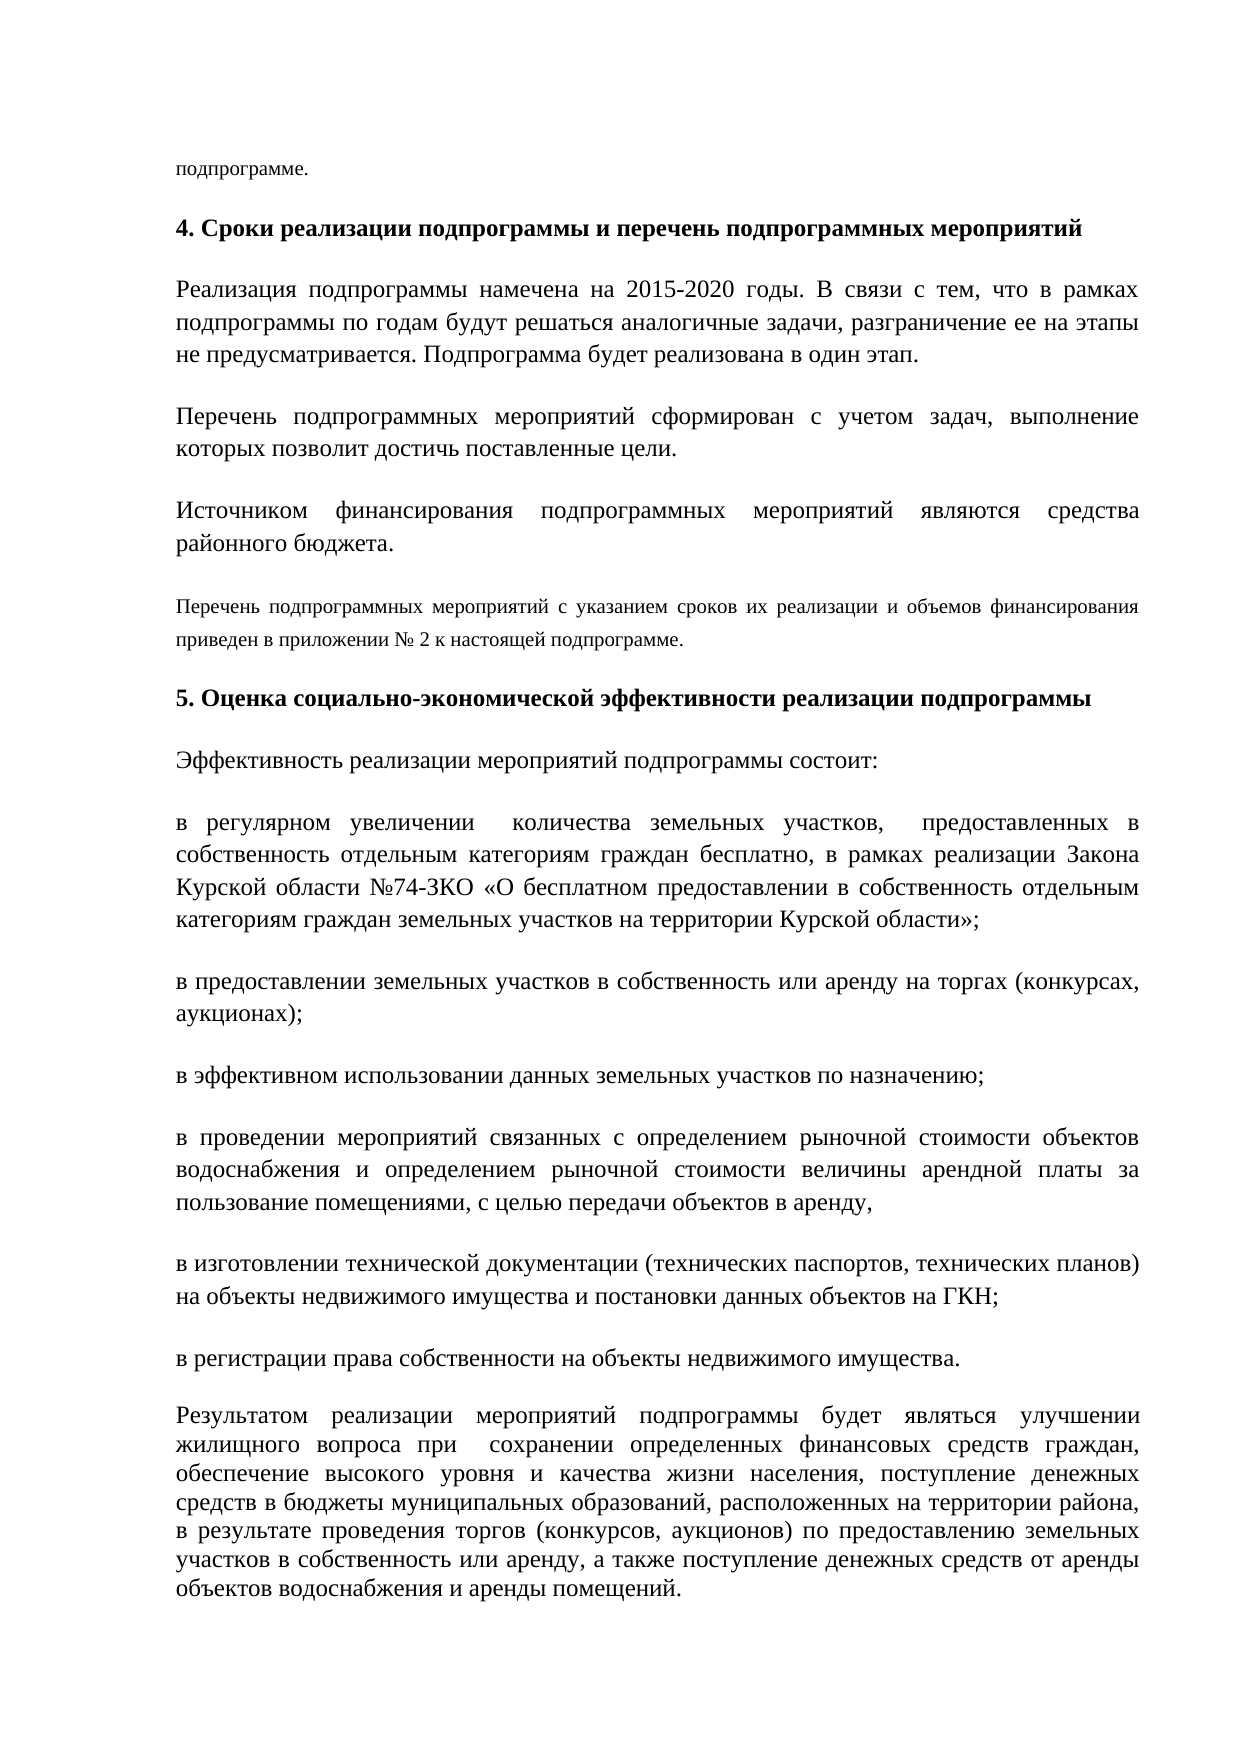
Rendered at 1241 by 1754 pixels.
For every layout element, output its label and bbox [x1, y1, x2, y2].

table_header [176, 118, 1140, 1631]
